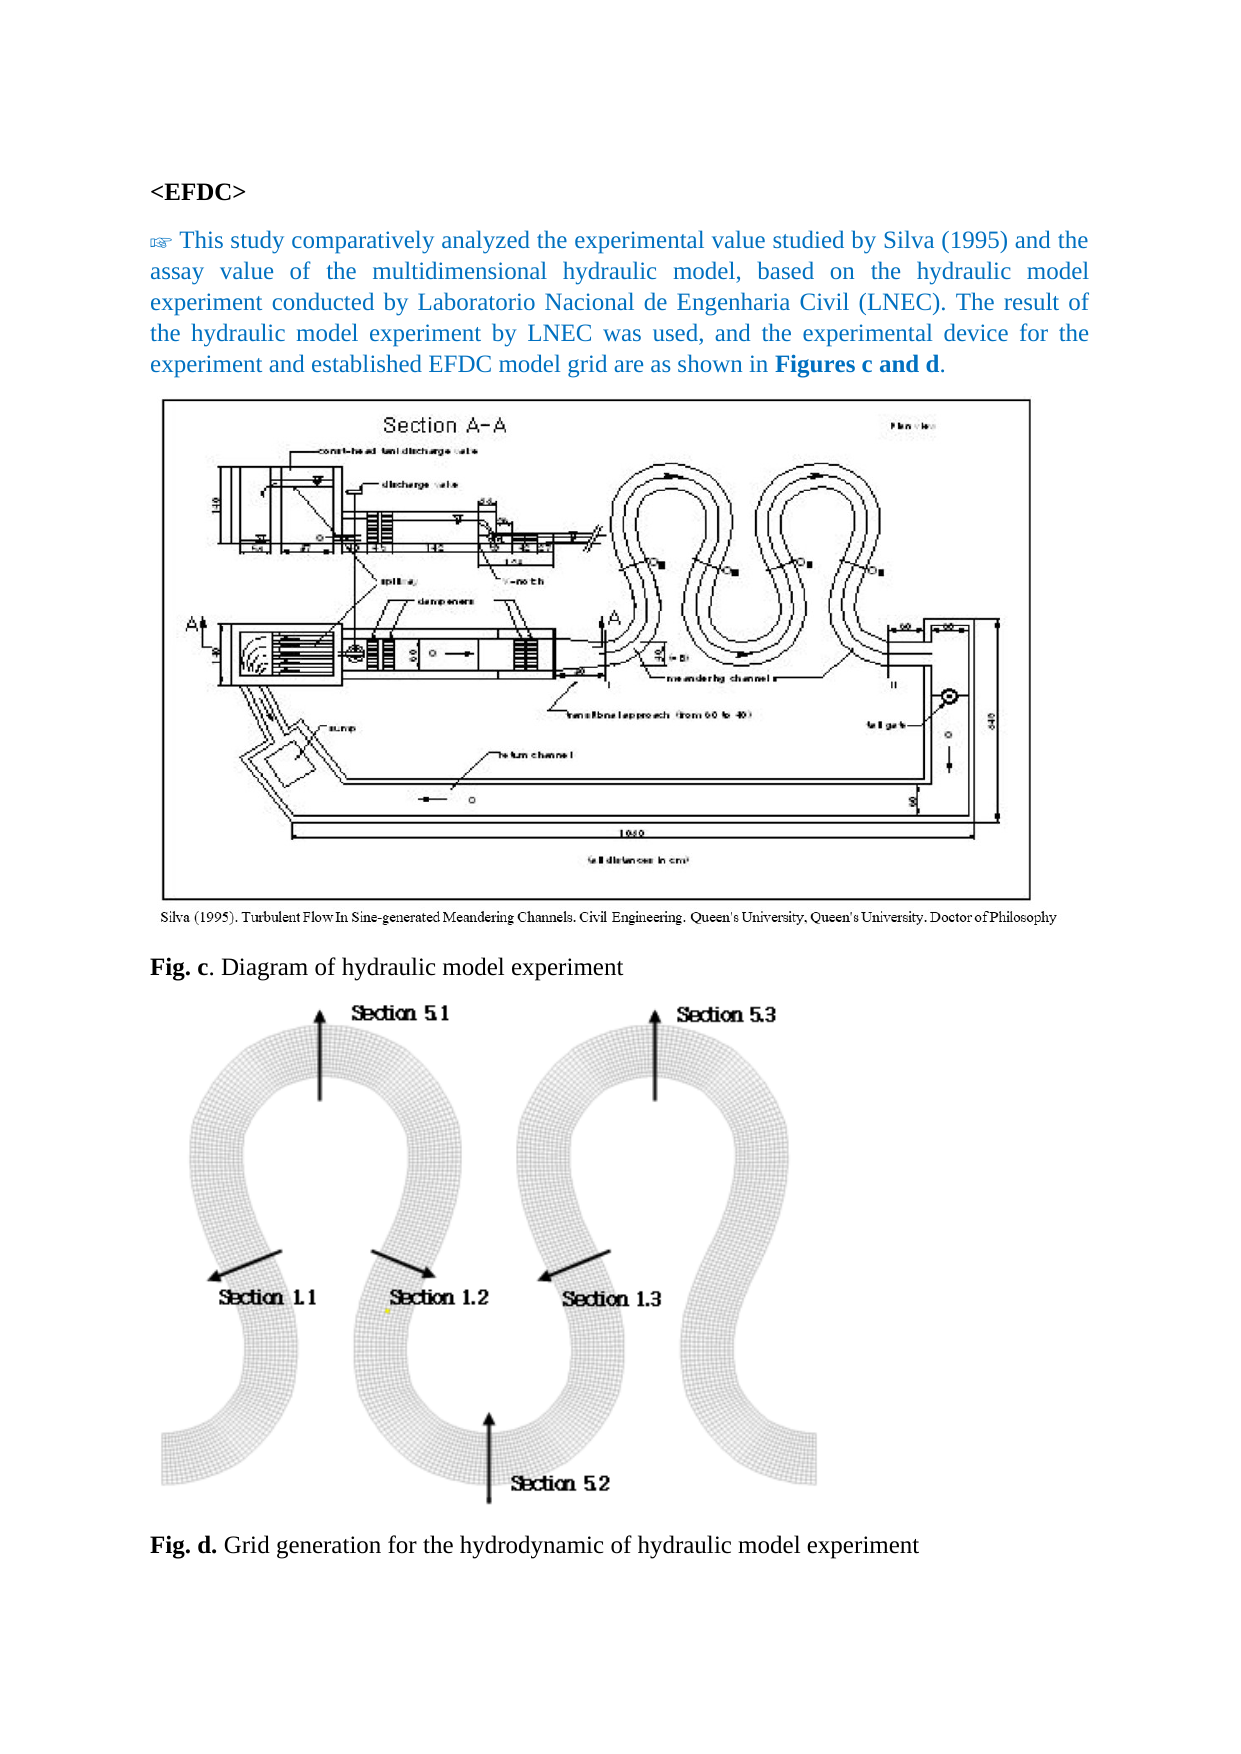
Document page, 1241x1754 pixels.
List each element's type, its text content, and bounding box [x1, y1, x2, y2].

text Fig. d. Grid generation for the hydrodynamic of hydraulic model experiment [150, 1530, 1090, 1559]
picture [150, 1000, 842, 1511]
text Fig. c. Diagram of hydraulic model experiment [150, 952, 1090, 981]
picture [150, 396, 1077, 934]
text <EFDC> [150, 177, 1090, 206]
text ☞ This study comparatively analyzed the experimental value studied by Silva (1995) and the assay value of the multidimensional hydraulic model, based on the hydraulic model experiment conducted by Laboratorio Nacional de Engenharia Civil (LNEC). The result of the hydraulic model experiment by LNEC was used, and the experimental device for the experiment and established EFDC model grid are as shown in Figures c and d. [150, 225, 1090, 378]
